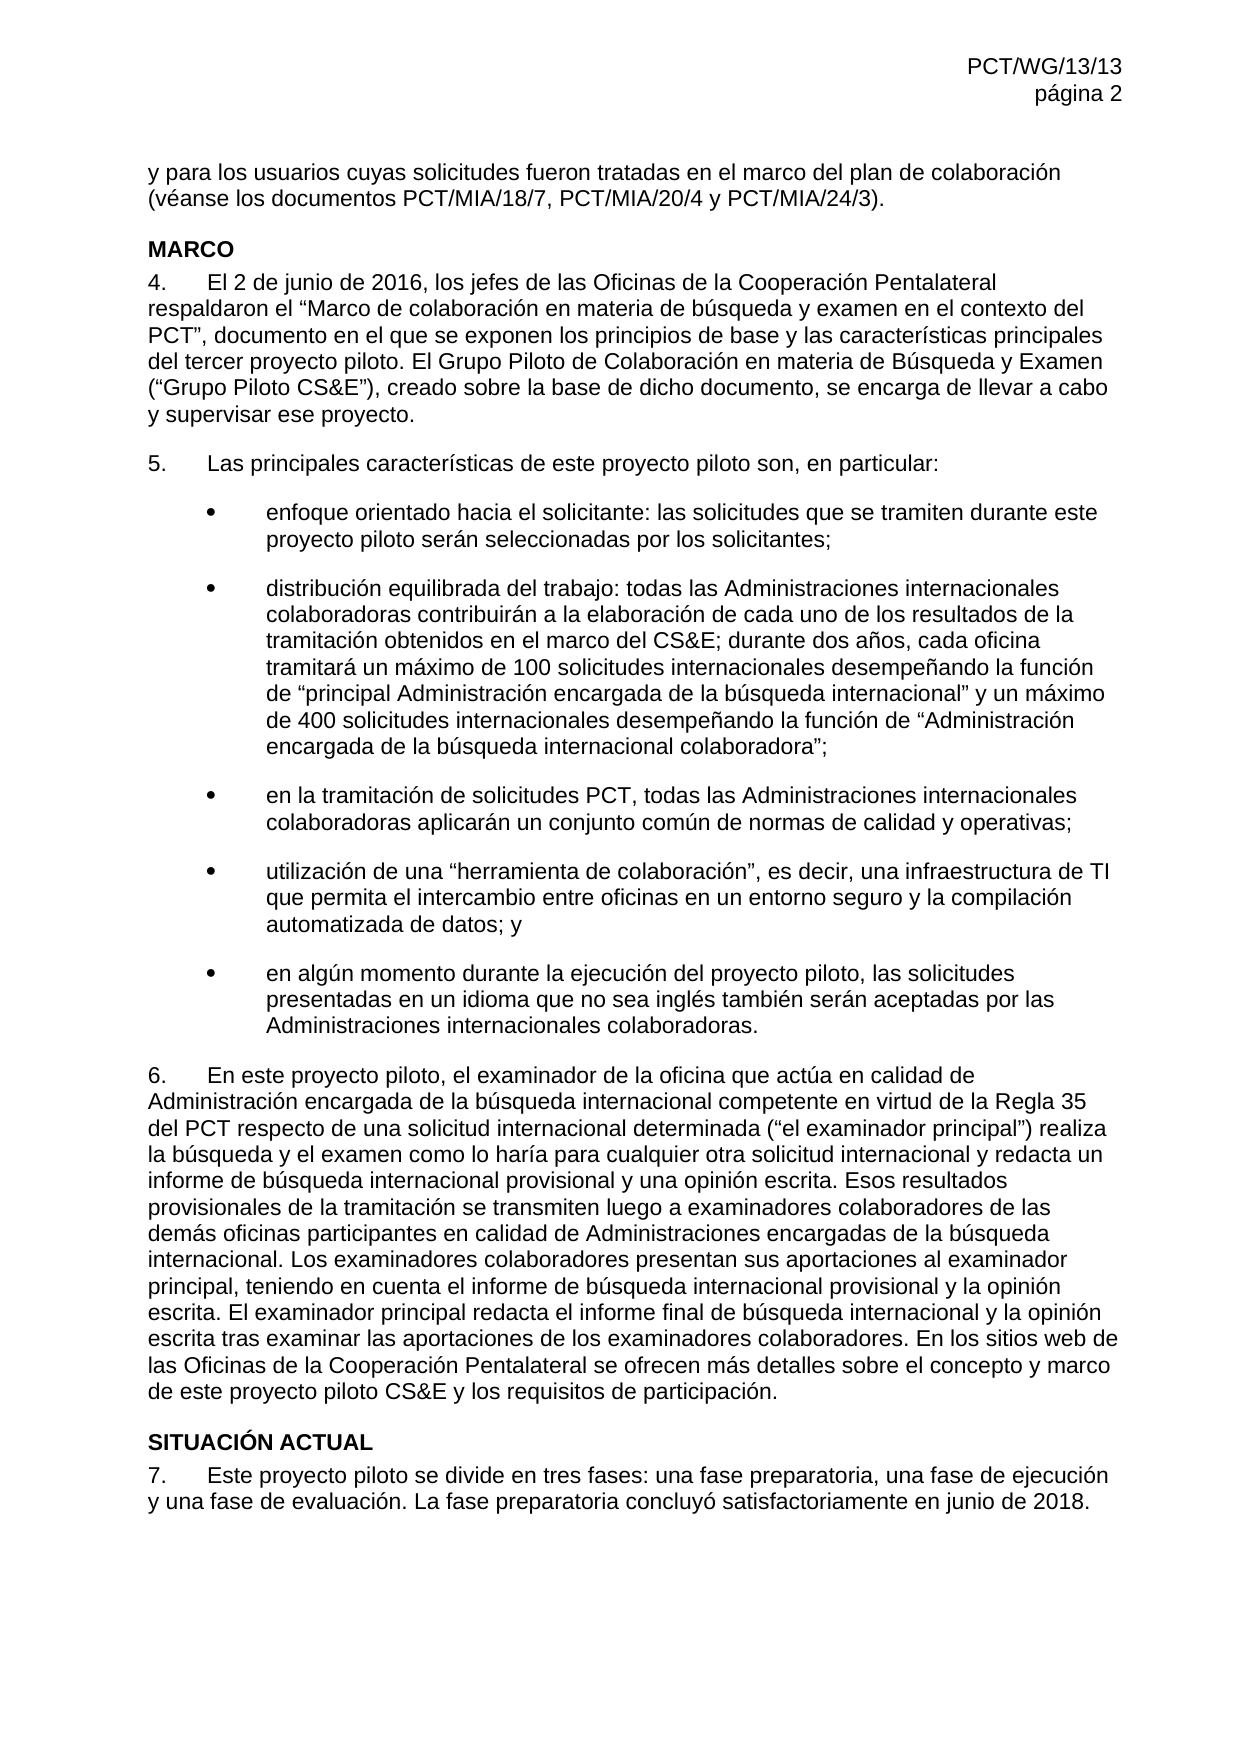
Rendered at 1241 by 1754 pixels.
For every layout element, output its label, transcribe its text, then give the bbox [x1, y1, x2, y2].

subtitle situación actual [148, 1429, 1122, 1456]
list utilización de una “herramienta de colaboración”, es decir, una infraestructura de TI que permita el intercambio entre oficinas en un entorno seguro y la compilación automatizada de datos; y [207, 858, 1122, 937]
text En este proyecto piloto, el examinador de la oficina que actúa en calidad de Administración encargada de la búsqueda internacional competente en virtud de la Regla 35 del PCT respecto de una solicitud internacional determinada (“el examinador principal”) realiza la búsqueda y el examen como lo haría para cualquier otra solicitud internacional y redacta un informe de búsqueda internacional provisional y una opinión escrita. Esos resultados provisionales de la tramitación se transmiten luego a examinadores colaboradores de las demás oficinas participantes en calidad de Administraciones encargadas de la búsqueda internacional. Los examinadores colaboradores presentan sus aportaciones al examinador principal, teniendo en cuenta el informe de búsqueda internacional provisional y la opinión escrita. El examinador principal redacta el informe final de búsqueda internacional y la opinión escrita tras examinar las aportaciones de los examinadores colaboradores. En los sitios web de las Oficinas de la Cooperación Pentalateral se ofrecen más detalles sobre el concepto y marco de este proyecto piloto CS&E y los requisitos de participación. [148, 1062, 1122, 1404]
list en la tramitación de solicitudes PCT, todas las Administraciones internacionales colaboradoras aplicarán un conjunto común de normas de calidad y operativas; [207, 782, 1122, 835]
text Este proyecto piloto se divide en tres fases: una fase preparatoria, una fase de ejecución y una fase de evaluación. La fase preparatoria concluyó satisfactoriamente en junio de 2018. [148, 1462, 1122, 1515]
text El 2 de junio de 2016, los jefes de las Oficinas de la Cooperación Pentalateral respaldaron el “Marco de colaboración en materia de búsqueda y examen en el contexto del PCT”, documento en el que se exponen los principios de base y las características principales del tercer proyecto piloto. El Grupo Piloto de Colaboración en materia de Búsqueda y Examen (“Grupo Piloto CS&E”), creado sobre la base de dicho documento, se encarga de llevar a cabo y supervisar ese proyecto. [148, 269, 1122, 427]
list en algún momento durante la ejecución del proyecto piloto, las solicitudes presentadas en un idioma que no sea inglés también serán aceptadas por las Administraciones internacionales colaboradoras. [207, 960, 1122, 1039]
subtitle Marco [148, 236, 1122, 263]
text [148, 158, 1122, 211]
list enfoque orientado hacia el solicitante: las solicitudes que se tramiten durante este proyecto piloto serán seleccionadas por los solicitantes; [207, 499, 1122, 552]
list distribución equilibrada del trabajo: todas las Administraciones internacionales colaboradoras contribuirán a la elaboración de cada uno de los resultados de la tramitación obtenidos en el marco del CS&E; durante dos años, cada oficina tramitará un máximo de 100 solicitudes internacionales desempeñando la función de “principal Administración encargada de la búsqueda internacional” y un máximo de 400 solicitudes internacionales desempeñando la función de “Administración encargada de la búsqueda internacional colaboradora”; [207, 575, 1122, 759]
text Las principales características de este proyecto piloto son, en particular: [148, 450, 1122, 476]
